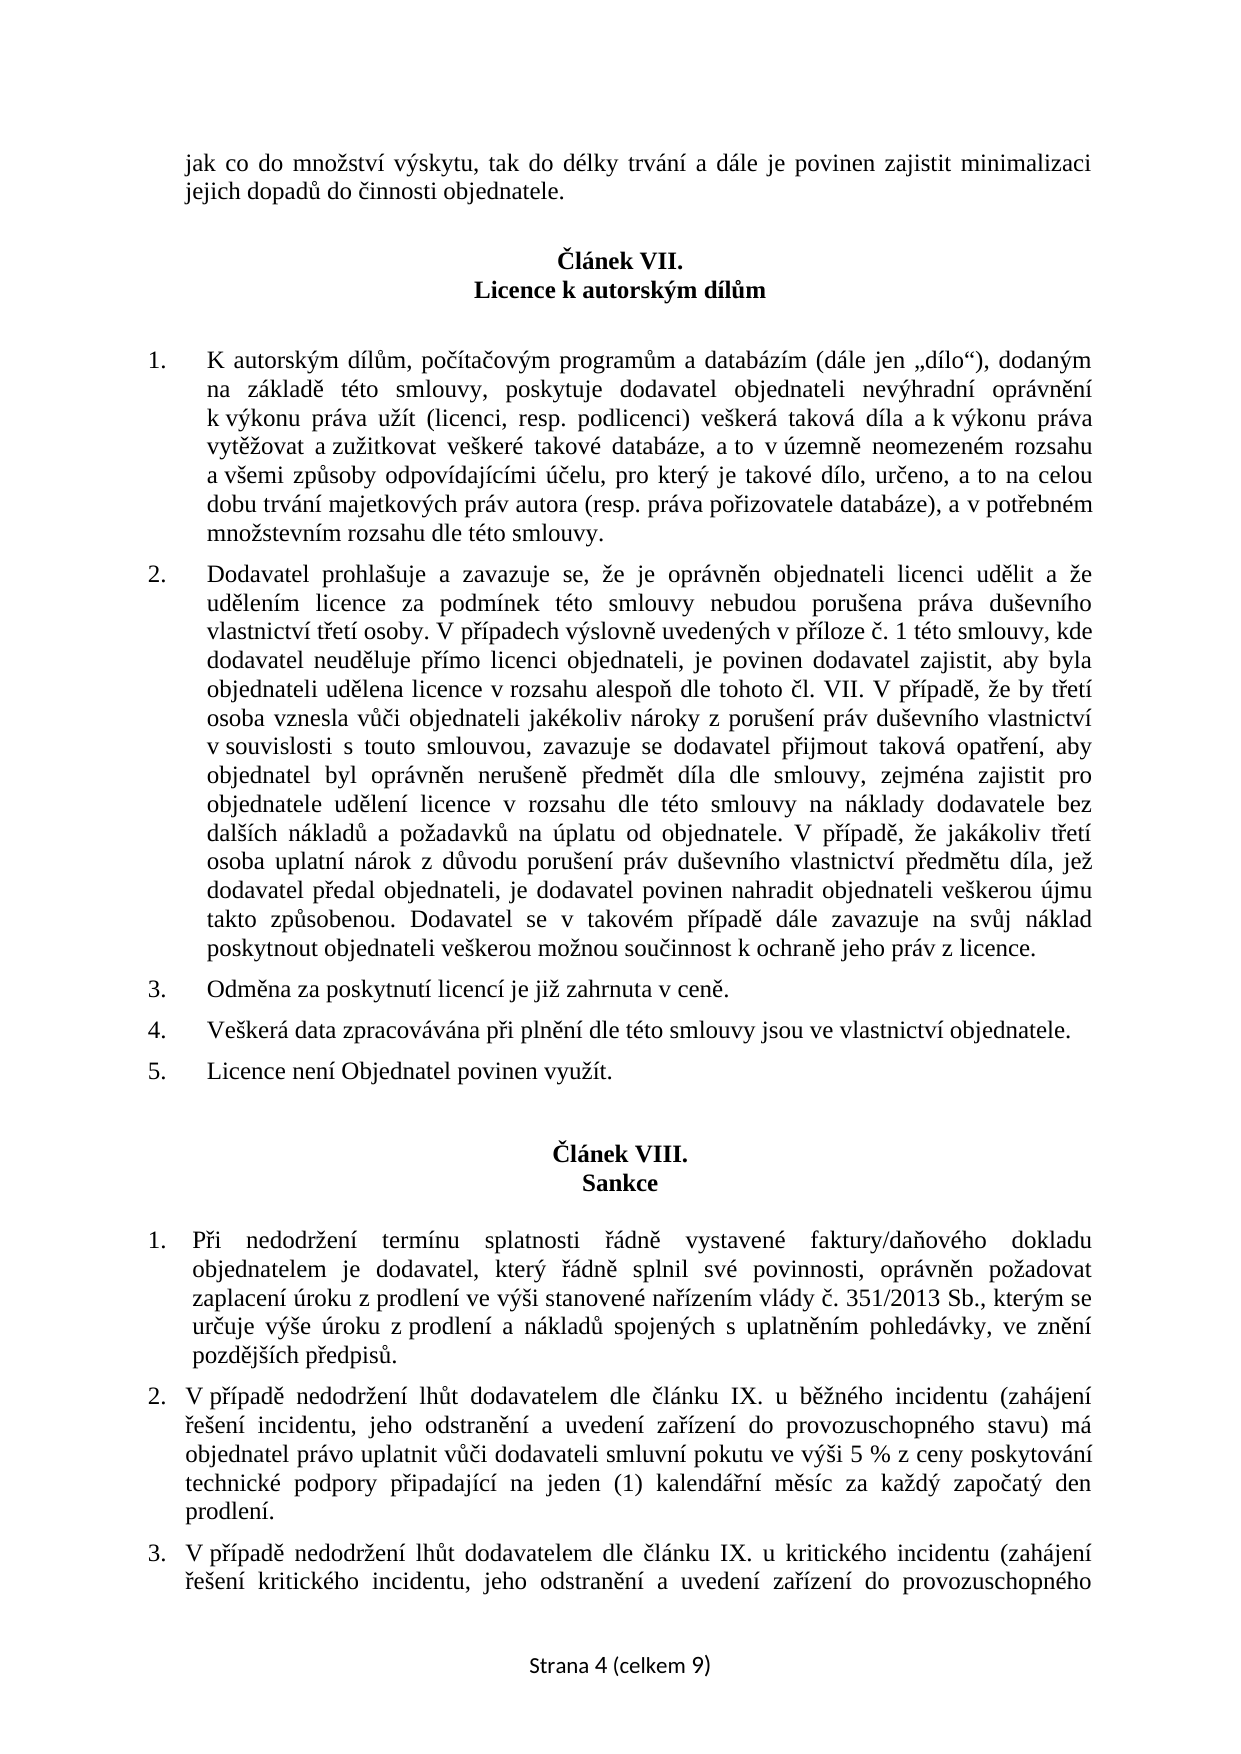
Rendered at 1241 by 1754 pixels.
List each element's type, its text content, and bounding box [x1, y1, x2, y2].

text Článek VIII. [148, 1139, 1093, 1168]
list Veškerá data zpracovávána při plnění dle této smlouvy jsou ve vlastnictví objednatele. [148, 1015, 1093, 1044]
text Sankce [148, 1168, 1093, 1196]
text Článek VII. [148, 246, 1093, 275]
list Dodavatel prohlašuje a zavazuje se, že je oprávněn objednateli licenci udělit a že udělením licence za podmínek této smlouvy nebudou porušena práva duševního vlastnictví třetí osoby. V případech výslovně uvedených v příloze č. 1 této smlouvy, kde dodavatel neuděluje přímo licenci objednateli, je povinen dodavatel zajistit, aby byla objednateli udělena licence v rozsahu alespoň dle tohoto čl. VII. V případě, že by třetí osoba vznesla vůči objednateli jakékoliv nároky z porušení práv duševního vlastnictví v souvislosti s touto smlouvou, zavazuje se dodavatel přijmout taková opatření, aby objednatel byl oprávněn nerušeně předmět díla dle smlouvy, zejména zajistit pro objednatele udělení licence v rozsahu dle této smlouvy na náklady dodavatele bez dalších nákladů a požadavků na úplatu od objednatele. V případě, že jakákoliv třetí osoba uplatní nárok z důvodu porušení práv duševního vlastnictví předmětu díla, jež dodavatel předal objednateli, je dodavatel povinen nahradit objednateli veškerou újmu takto způsobenou. Dodavatel se v takovém případě dále zavazuje na svůj náklad poskytnout objednateli veškerou možnou součinnost k ochraně jeho práv z licence. [148, 559, 1093, 961]
list Odměna za poskytnutí licencí je již zahrnuta v ceně. [148, 974, 1093, 1003]
text Licence k autorským dílům [148, 275, 1093, 304]
list Při nedodržení termínu splatnosti řádně vystavené faktury/daňového dokladu objednatelem je dodavatel, který řádně splnil své povinnosti, oprávněn požadovat zaplacení úroku z prodlení ve výši stanovené nařízením vlády č. 351/2013 Sb., kterým se určuje výše úroku z prodlení a nákladů spojených s uplatněním pohledávky, ve znění pozdějších předpisů. [148, 1225, 1093, 1369]
list V případě nedodržení lhůt dodavatelem dle článku IX. u běžného incidentu (zahájení řešení incidentu, jeho odstranění a uvedení zařízení do provozuschopného stavu) má objednatel právo uplatnit vůči dodavateli smluvní pokutu ve výši 5 % z ceny poskytování technické podpory připadající na jeden (1) kalendářní měsíc za každý započatý den prodlení. [148, 1381, 1093, 1525]
list K autorským dílům, počítačovým programům a databázím (dále jen „dílo“), dodaným na základě této smlouvy, poskytuje dodavatel objednateli nevýhradní oprávnění k výkonu práva užít (licenci, resp. podlicenci) veškerá taková díla a k výkonu práva vytěžovat a zužitkovat veškeré takové databáze, a to v územně neomezeném rozsahu a všemi způsoby odpovídajícími účelu, pro který je takové dílo, určeno, a to na celou dobu trvání majetkových práv autora (resp. práva pořizovatele databáze), a v potřebném množstevním rozsahu dle této smlouvy. [148, 345, 1093, 546]
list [148, 148, 1093, 205]
list Licence není Objednatel povinen využít. [148, 1056, 1093, 1085]
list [148, 1538, 1093, 1595]
